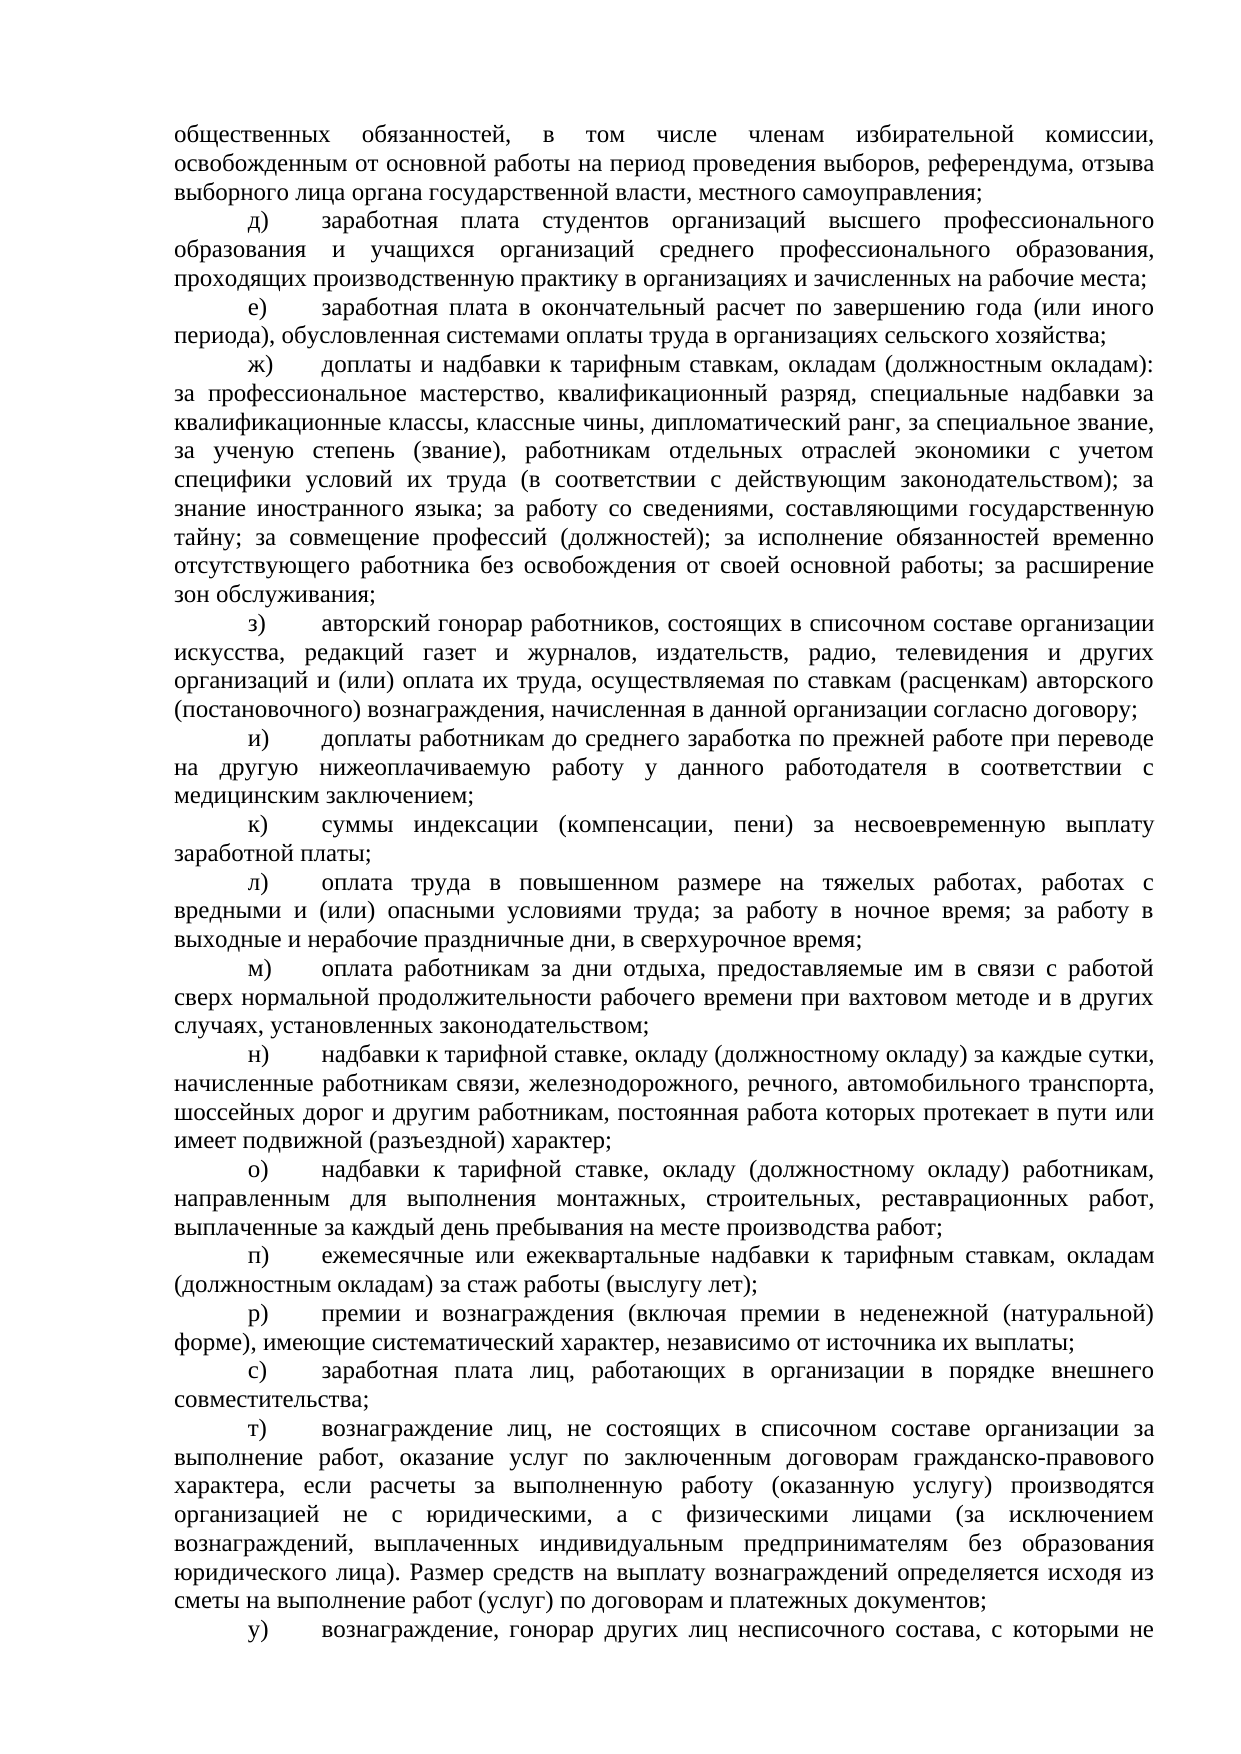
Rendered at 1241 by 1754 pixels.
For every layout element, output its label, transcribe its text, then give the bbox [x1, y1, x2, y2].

text ж) доплаты и надбавки к тарифным ставкам, окладам (должностным окладам): за профессиональное мастерство, квалификационный разряд, специальные надбавки за квалификационные классы, классные чины, дипломатический ранг, за специальное звание, за ученую степень (звание), работникам отдельных отраслей экономики с учетом специфики условий их труда (в соответствии с действующим законодательством); за знание иностранного языка; за работу со сведениями, составляющими государственную тайну; за совмещение профессий (должностей); за исполнение обязанностей временно отсутствующего работника без освобождения от своей основной работы; за расширение зон обслуживания; [174, 349, 1155, 608]
text е) заработная плата в окончательный расчет по завершению года (или иного периода), обусловленная системами оплаты труда в организациях сельского хозяйства; [174, 292, 1155, 349]
text к) суммы индексации (компенсации, пени) за несвоевременную выплату заработной платы; [174, 809, 1155, 867]
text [174, 119, 1155, 205]
text р) премии и вознаграждения (включая премии в неденежной (натуральной) форме), имеющие систематический характер, независимо от источника их выплаты; [174, 1298, 1155, 1355]
text с) заработная плата лиц, работающих в организации в порядке внешнего совместительства; [174, 1355, 1155, 1413]
text з) авторский гонорар работников, состоящих в списочном составе организации искусства, редакций газет и журналов, издательств, радио, телевидения и других организаций и (или) оплата их труда, осуществляемая по ставкам (расценкам) авторского (постановочного) вознаграждения, начисленная в данной организации согласно договору; [174, 608, 1155, 723]
text д) заработная плата студентов организаций высшего профессионального образования и учащихся организаций среднего профессионального образования, проходящих производственную практику в организациях и зачисленных на рабочие места; [174, 205, 1155, 292]
text м) оплата работникам за дни отдыха, предоставляемые им в связи с работой сверх нормальной продолжительности рабочего времени при вахтовом методе и в других случаях, установленных законодательством; [174, 953, 1155, 1039]
text о) надбавки к тарифной ставке, окладу (должностному окладу) работникам, направленным для выполнения монтажных, строительных, реставрационных работ, выплаченные за каждый день пребывания на месте производства работ; [174, 1154, 1155, 1240]
text п) ежемесячные или ежеквартальные надбавки к тарифным ставкам, окладам (должностным окладам) за стаж работы (выслугу лет); [174, 1240, 1155, 1298]
text н) надбавки к тарифной ставке, окладу (должностному окладу) за каждые сутки, начисленные работникам связи, железнодорожного, речного, автомобильного транспорта, шоссейных дорог и другим работникам, постоянная работа которых протекает в пути или имеет подвижной (разъездной) характер; [174, 1039, 1155, 1154]
text л) оплата труда в повышенном размере на тяжелых работах, работах с вредными и (или) опасными условиями труда; за работу в ночное время; за работу в выходные и нерабочие праздничные дни, в сверхурочное время; [174, 867, 1155, 953]
text и) доплаты работникам до среднего заработка по прежней работе при переводе на другую нижеоплачиваемую работу у данного работодателя в соответствии с медицинским заключением; [174, 723, 1155, 809]
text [174, 1614, 1155, 1643]
text т) вознаграждение лиц, не состоящих в списочном составе организации за выполнение работ, оказание услуг по заключенным договорам гражданско-правового характера, если расчеты за выполненную работу (оказанную услугу) производятся организацией не с юридическими, а с физическими лицами (за исключением вознаграждений, выплаченных индивидуальным предпринимателям без образования юридического лица). Размер средств на выплату вознаграждений определяется исходя из сметы на выполнение работ (услуг) по договорам и платежных документов; [174, 1413, 1155, 1614]
